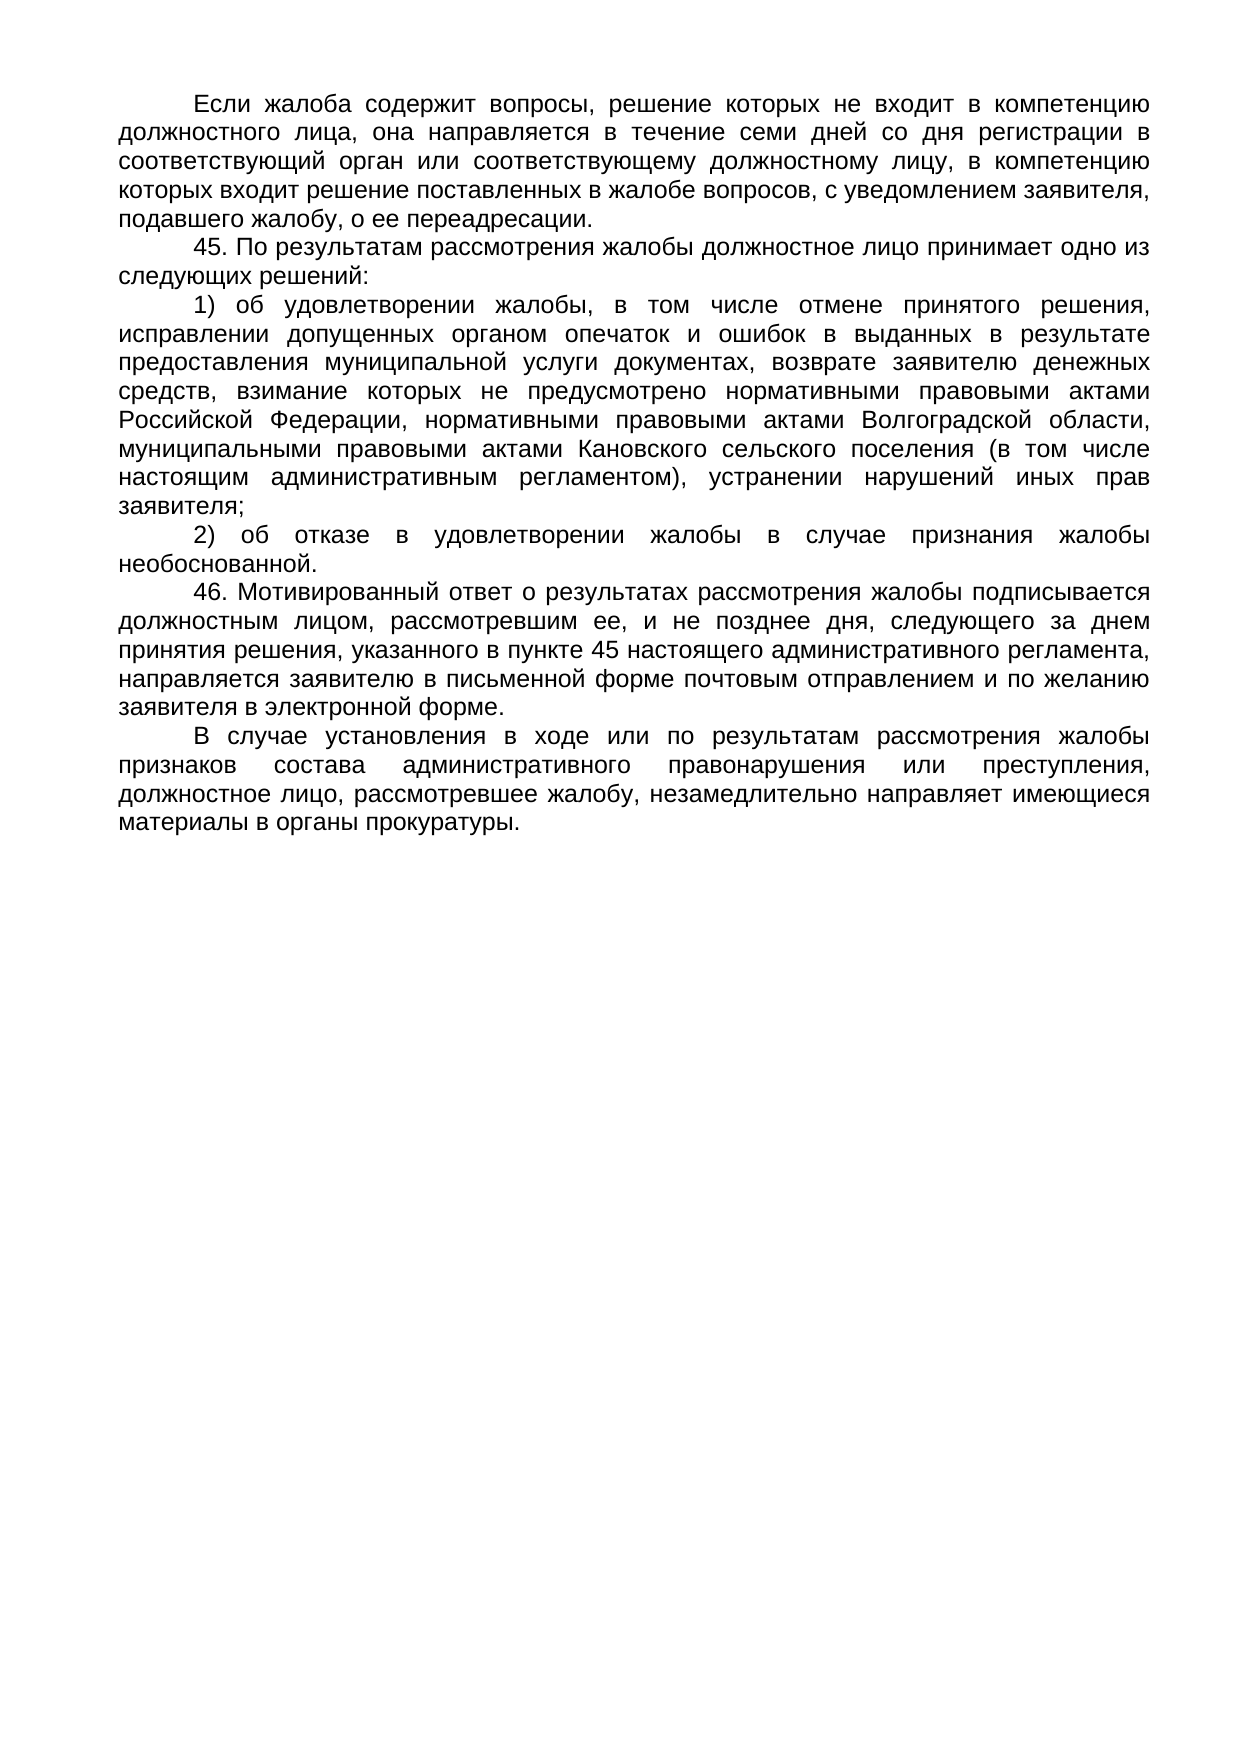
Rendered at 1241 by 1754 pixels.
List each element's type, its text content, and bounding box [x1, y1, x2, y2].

text В случае установления в ходе или по результатам рассмотрения жалобы признаков состава административного правонарушения или преступления, должностное лицо, рассмотревшее жалобу, незамедлительно направляет имеющиеся материалы в органы прокуратуры. [118, 721, 1152, 836]
text 45. По результатам рассмотрения жалобы должностное лицо принимает одно из следующих решений: [118, 232, 1152, 290]
text 46. Мотивированный ответ о результатах рассмотрения жалобы подписывается должностным лицом, рассмотревшим ее, и не позднее дня, следующего за днем принятия решения, указанного в пункте 45 настоящего административного регламента, направляется заявителю в письменной форме почтовым отправлением и по желанию заявителя в электронной форме. [118, 577, 1152, 721]
text 2) об отказе в удовлетворении жалобы в случае признания жалобы необоснованной. [118, 520, 1152, 577]
text Если жалоба содержит вопросы, решение которых не входит в компетенцию должностного лица, она направляется в течение семи дней со дня регистрации в соответствующий орган или соответствующему должностному лицу, в компетенцию которых входит решение поставленных в жалобе вопросов, с уведомлением заявителя, подавшего жалобу, о ее переадресации. [118, 89, 1152, 232]
text 1) об удовлетворении жалобы, в том числе отмене принятого решения, исправлении допущенных органом опечаток и ошибок в выданных в результате предоставления муниципальной услуги документах, возврате заявителю денежных средств, взимание которых не предусмотрено нормативными правовыми актами Российской Федерации, нормативными правовыми актами Волгоградской области, муниципальными правовыми актами Кановского сельского поселения (в том числе настоящим административным регламентом), устранении нарушений иных прав заявителя; [118, 290, 1152, 520]
